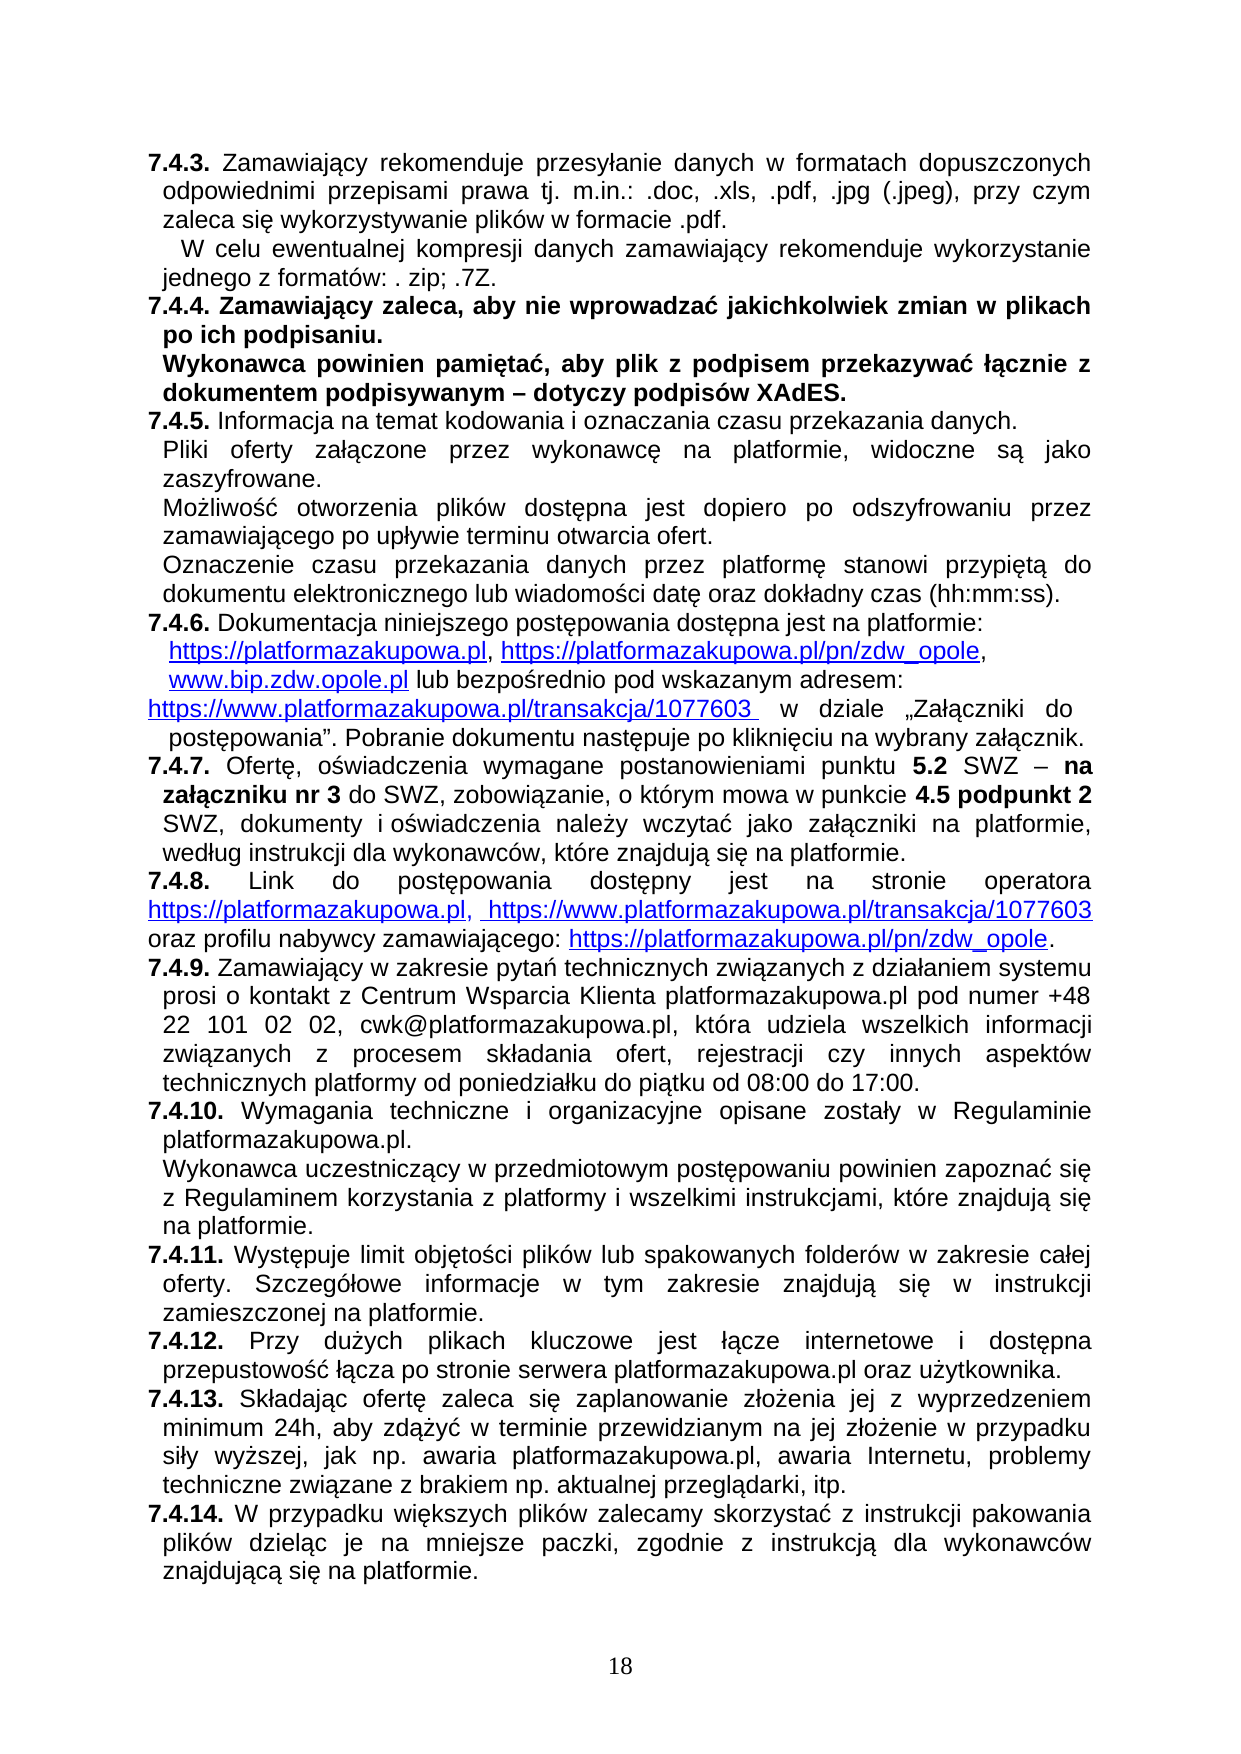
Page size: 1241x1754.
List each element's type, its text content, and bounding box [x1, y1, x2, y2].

text 7.4.14. W przypadku większych plików zalecamy skorzystać z instrukcji pakowania plików dzieląc je na mniejsze paczki, zgodnie z instrukcją dla wykonawców znajdującą się na platformie. [148, 1499, 1093, 1585]
text Oznaczenie czasu przekazania danych przez platformę stanowi przypiętą do dokumentu elektronicznego lub wiadomości datę oraz dokładny czas (hh:mm:ss). [162, 550, 1093, 608]
text Wykonawca powinien pamiętać, aby plik z podpisem przekazywać łącznie z dokumentem podpisywanym – dotyczy podpisów XAdES. [162, 349, 1093, 406]
text W celu ewentualnej kompresji danych zamawiający rekomenduje wykorzystanie jednego z formatów: . zip; .7Z. [148, 234, 1093, 291]
text 7.4.6. Dokumentacja niniejszego postępowania dostępna jest na platformie: [148, 608, 1093, 636]
text 7.4.7. Ofertę, oświadczenia wymagane postanowieniami punktu 5.2 SWZ – na załączniku nr 3 do SWZ, zobowiązanie, o którym mowa w punkcie 4.5 podpunkt 2 SWZ, dokumenty i oświadczenia należy wczytać jako załączniki na platformie, według instrukcji dla wykonawców, które znajdują się na platformie. [148, 751, 1093, 866]
text 7.4.11. Występuje limit objętości plików lub spakowanych folderów w zakresie całej oferty. Szczegółowe informacje w tym zakresie znajdują się w instrukcji zamieszczonej na platformie. [148, 1240, 1093, 1326]
text 7.4.3. Zamawiający rekomenduje przesyłanie danych w formatach dopuszczonych odpowiednimi przepisami prawa tj. m.in.: .doc, .xls, .pdf, .jpg (.jpeg), przy czym zaleca się wykorzystywanie plików w formacie .pdf. [148, 148, 1093, 234]
text postępowania”. Pobranie dokumentu następuje po kliknięciu na wybrany załącznik. [148, 723, 1093, 751]
text 7.4.8. Link do postępowania dostępny jest na stronie operatora https://platformazakupowa.pl, oraz profilu nabywcy zamawiającego: https://platformazakupowa.pl/pn/zdw_opole. [148, 866, 1093, 953]
text 7.4.5. Informacja na temat kodowania i oznaczania czasu przekazania danych. [148, 406, 1093, 435]
text https://www.platformazakupowa.pl/transakcja/1077603 w dziale „Załączniki do [148, 694, 1093, 723]
text 7.4.10. Wymagania techniczne i organizacyjne opisane zostały w Regulaminie platformazakupowa.pl. [148, 1096, 1093, 1154]
text 7.4.12. Przy dużych plikach kluczowe jest łącze internetowe i dostępna przepustowość łącza po stronie serwera platformazakupowa.pl oraz użytkownika. [148, 1326, 1093, 1384]
text www.bip.zdw.opole.pl lub bezpośrednio pod wskazanym adresem: [148, 665, 1093, 694]
text Możliwość otworzenia plików dostępna jest dopiero po odszyfrowaniu przez zamawiającego po upływie terminu otwarcia ofert. [162, 493, 1093, 550]
text 7.4.9. Zamawiający w zakresie pytań technicznych związanych z działaniem systemu prosi o kontakt z Centrum Wsparcia Klienta platformazakupowa.pl pod numer +48 22 101 02 02, cwk@platformazakupowa.pl, która udziela wszelkich informacji związanych z procesem składania ofert, rejestracji czy innych aspektów technicznych platformy od poniedziałku do piątku od 08:00 do 17:00. [148, 953, 1093, 1096]
text Wykonawca uczestniczący w przedmiotowym postępowaniu powinien zapoznać się z Regulaminem korzystania z platformy i wszelkimi instrukcjami, które znajdują się na platformie. [162, 1154, 1093, 1240]
text 7.4.13. Składając ofertę zaleca się zaplanowanie złożenia jej z wyprzedzeniem minimum 24h, aby zdążyć w terminie przewidzianym na jej złożenie w przypadku siły wyższej, jak np. awaria platformazakupowa.pl, awaria Internetu, problemy techniczne związane z brakiem np. aktualnej przeglądarki, itp. [148, 1384, 1093, 1499]
text 7.4.4. Zamawiający zaleca, aby nie wprowadzać jakichkolwiek zmian w plikach po ich podpisaniu. [148, 291, 1093, 349]
text Pliki oferty załączone przez wykonawcę na platformie, widoczne są jako zaszyfrowane. [162, 435, 1093, 493]
text https://platformazakupowa.pl, https://platformazakupowa.pl/pn/zdw_opole, [148, 636, 1093, 665]
